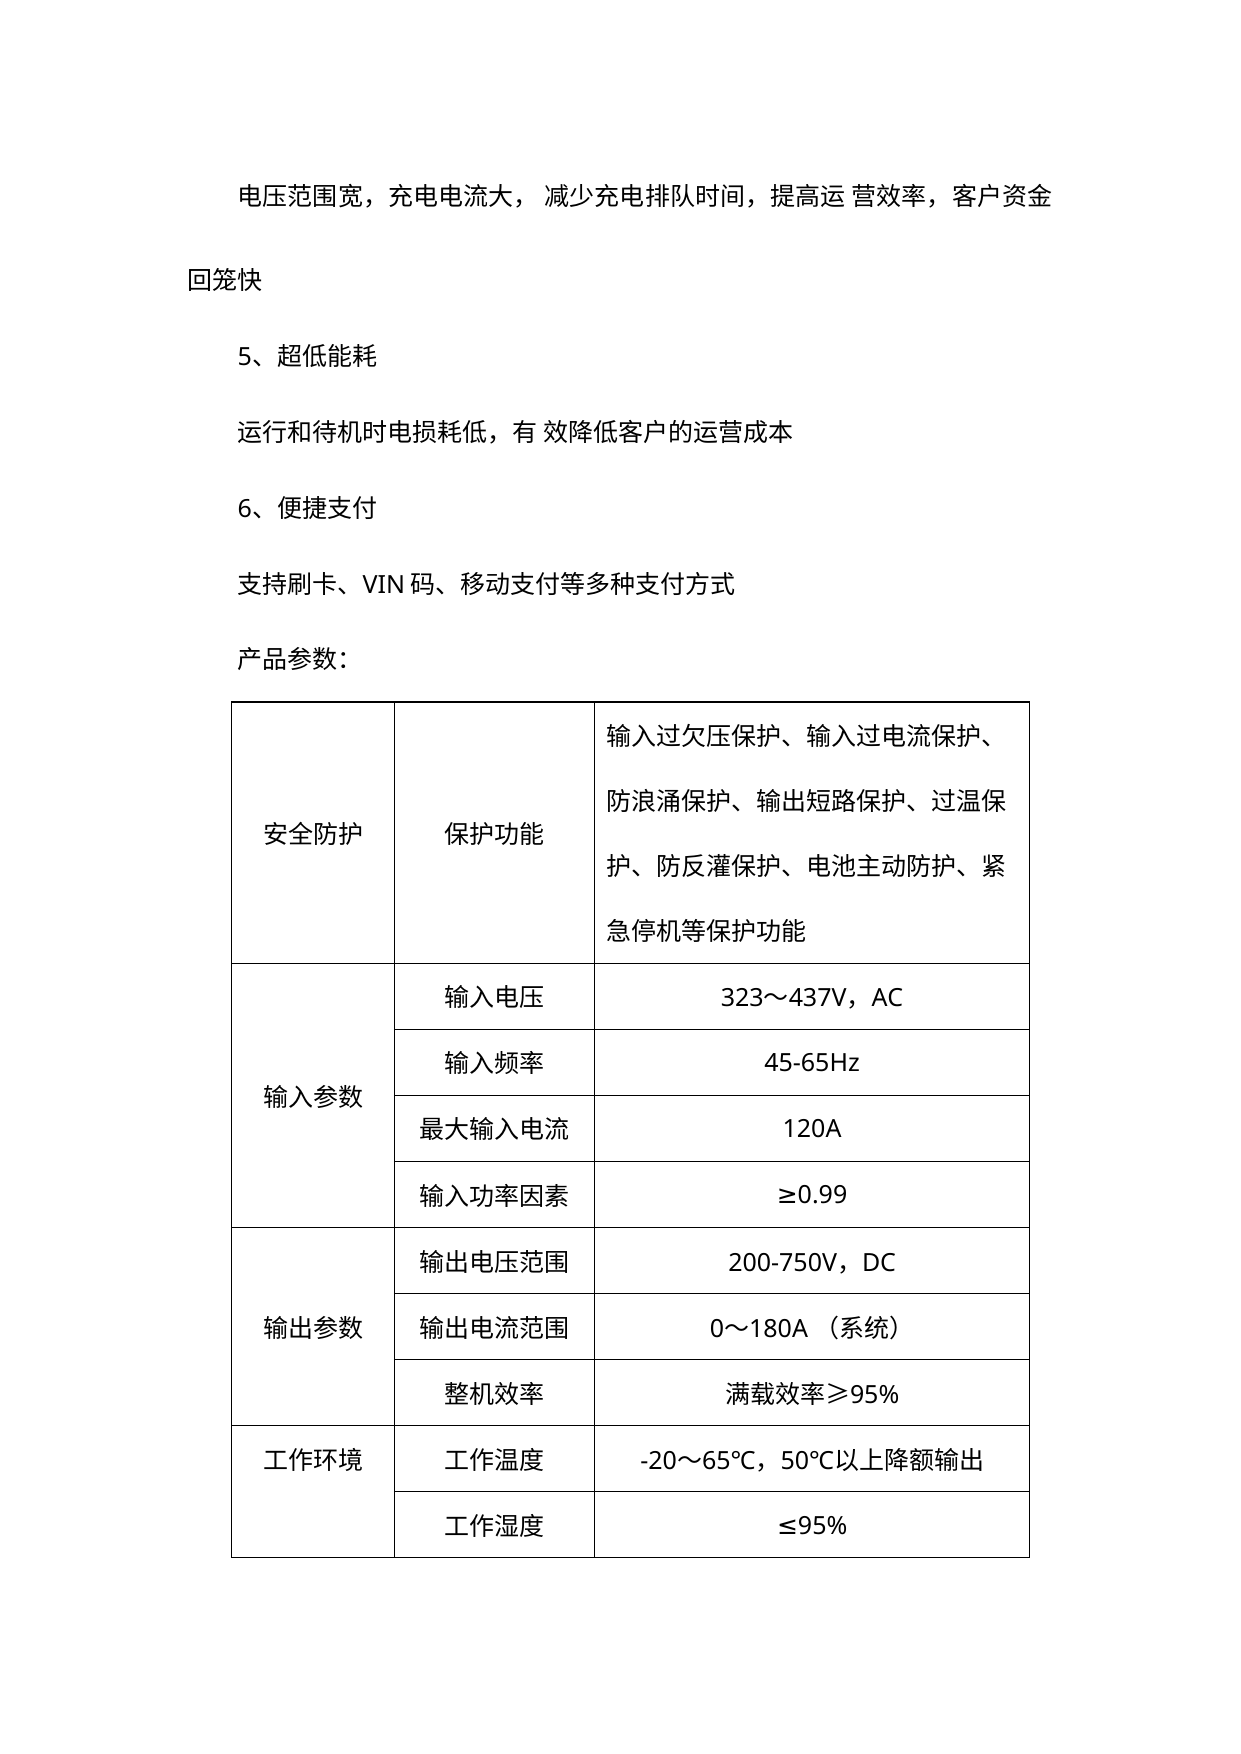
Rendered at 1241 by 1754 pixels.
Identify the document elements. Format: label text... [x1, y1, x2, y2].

table_cell 输入功率因素 [395, 1162, 594, 1227]
table_cell 输出电压范围 [395, 1228, 594, 1293]
table_cell 0～180A （系统） [595, 1294, 1029, 1359]
table_cell -20～65℃，50℃以上降额输出 [595, 1426, 1029, 1491]
table_cell ≥0.99 [595, 1162, 1029, 1227]
table_cell 输出电流范围 [395, 1294, 594, 1359]
table_cell 工作湿度 [395, 1492, 594, 1557]
table_cell 工作环境 [232, 1426, 394, 1557]
table_header 安全防护 [232, 703, 394, 962]
text 产品参数： [187, 626, 1053, 691]
text 5、超低能耗 [187, 322, 1053, 387]
table_cell 整机效率 [395, 1360, 594, 1425]
table_cell 45-65Hz [595, 1030, 1029, 1094]
table_cell 输入频率 [395, 1030, 594, 1094]
text 6、便捷支付 [187, 474, 1053, 539]
text 电压范围宽，充电电流大， 减少充电排队时间，提高运 营效率，客户资金回笼快 [187, 162, 1053, 311]
table_cell 200-750V，DC [595, 1228, 1029, 1293]
table_cell 输出参数 [232, 1228, 394, 1425]
table_cell ≤95% [595, 1492, 1029, 1557]
text 支持刷卡、VIN码、移动支付等多种支付方式 [187, 550, 1053, 615]
table_cell 120A [595, 1096, 1029, 1161]
table_header 保护功能 [395, 703, 594, 962]
table_cell 最大输入电流 [395, 1096, 594, 1161]
table_cell 满载效率≥95% [595, 1360, 1029, 1425]
text 运行和待机时电损耗低，有 效降低客户的运营成本 [187, 398, 1053, 463]
table_cell 输入电压 [395, 964, 594, 1028]
table_cell 工作温度 [395, 1426, 594, 1491]
table_cell 323～437V，AC [595, 964, 1029, 1028]
table_cell 输入参数 [232, 964, 394, 1227]
table_header 输入过欠压保护、输入过电流保护、防浪涌保护、输出短路保护、过温保护、防反灌保护、电池主动防护、紧急停机等保护功能 [595, 703, 1029, 962]
